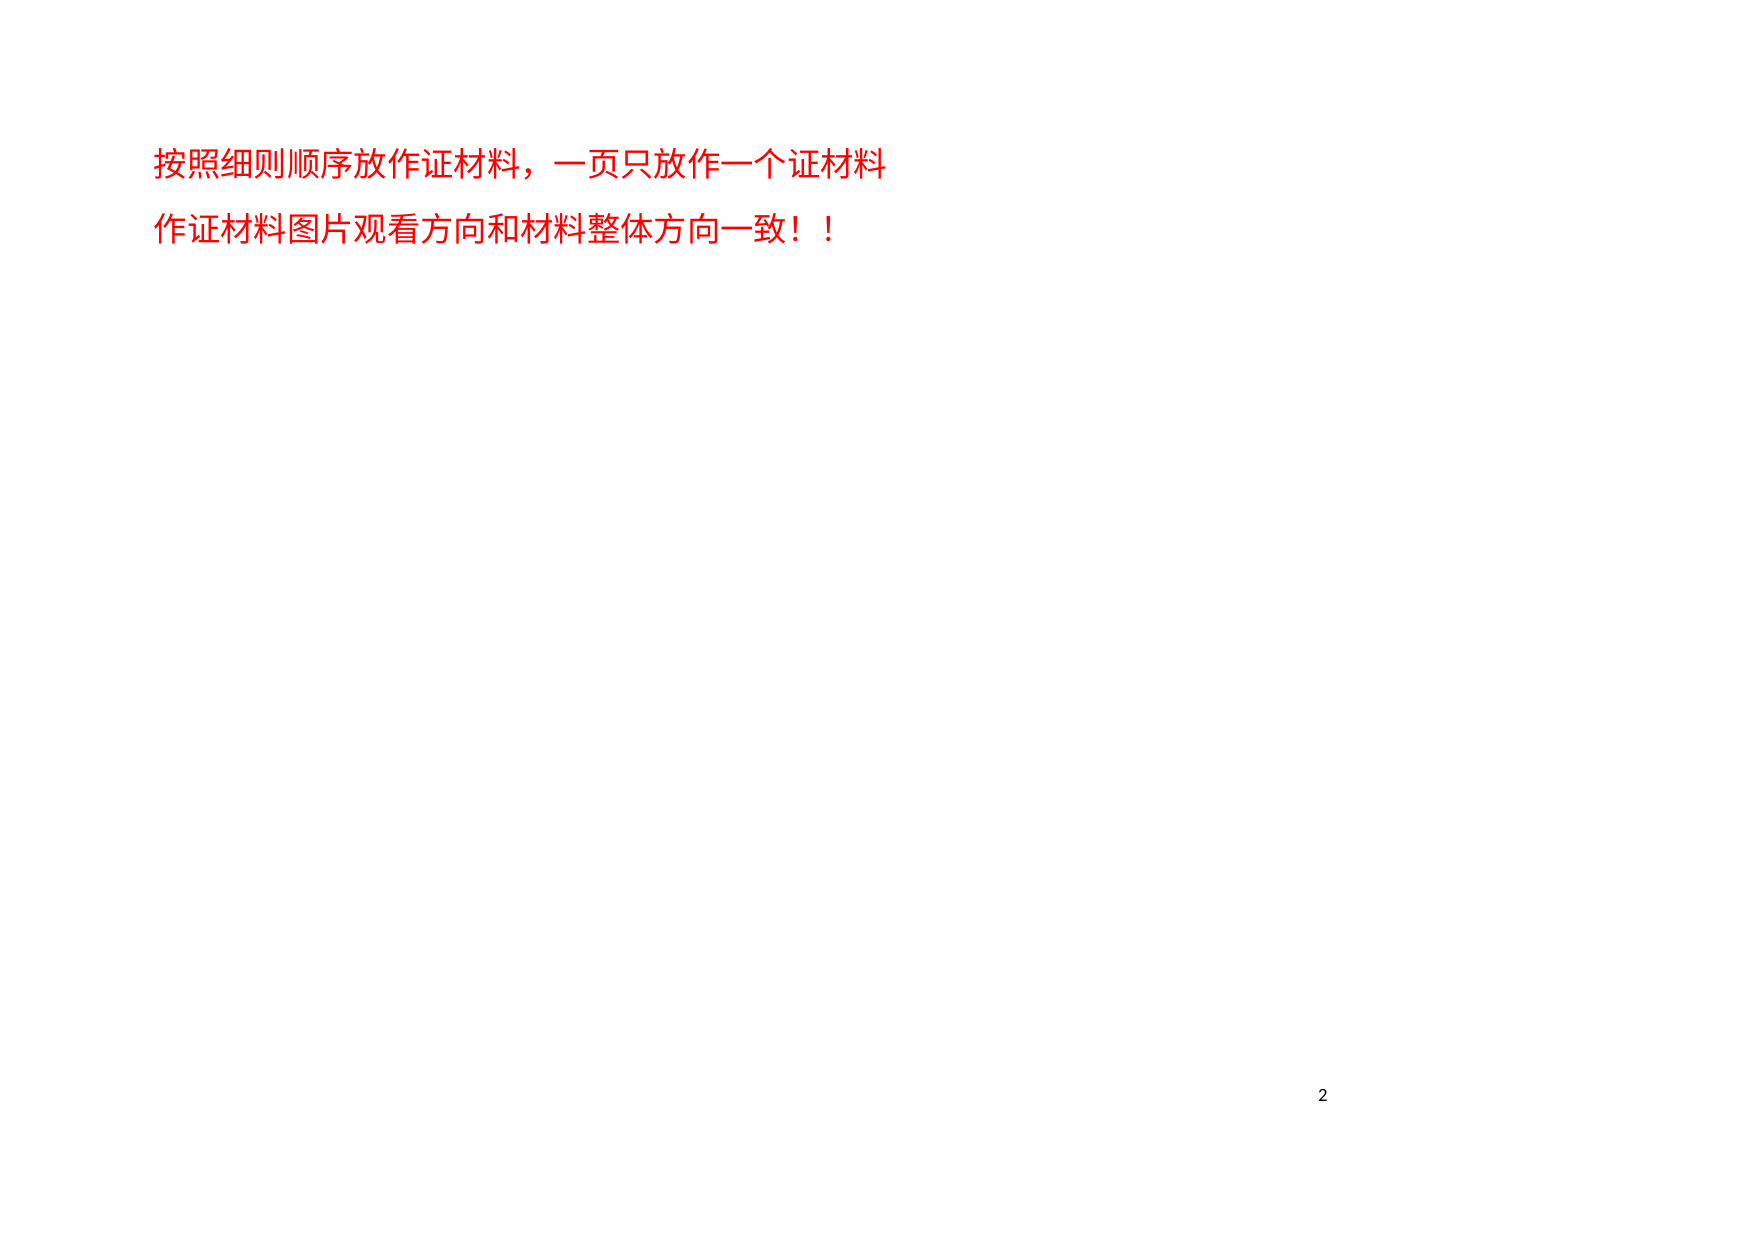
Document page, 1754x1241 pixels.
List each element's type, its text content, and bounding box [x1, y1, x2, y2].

text 作证材料图片观看方向和材料整体方向一致！！ [153, 194, 1618, 259]
text 按照细则顺序放作证材料，一页只放作一个证材料 [153, 129, 1618, 194]
